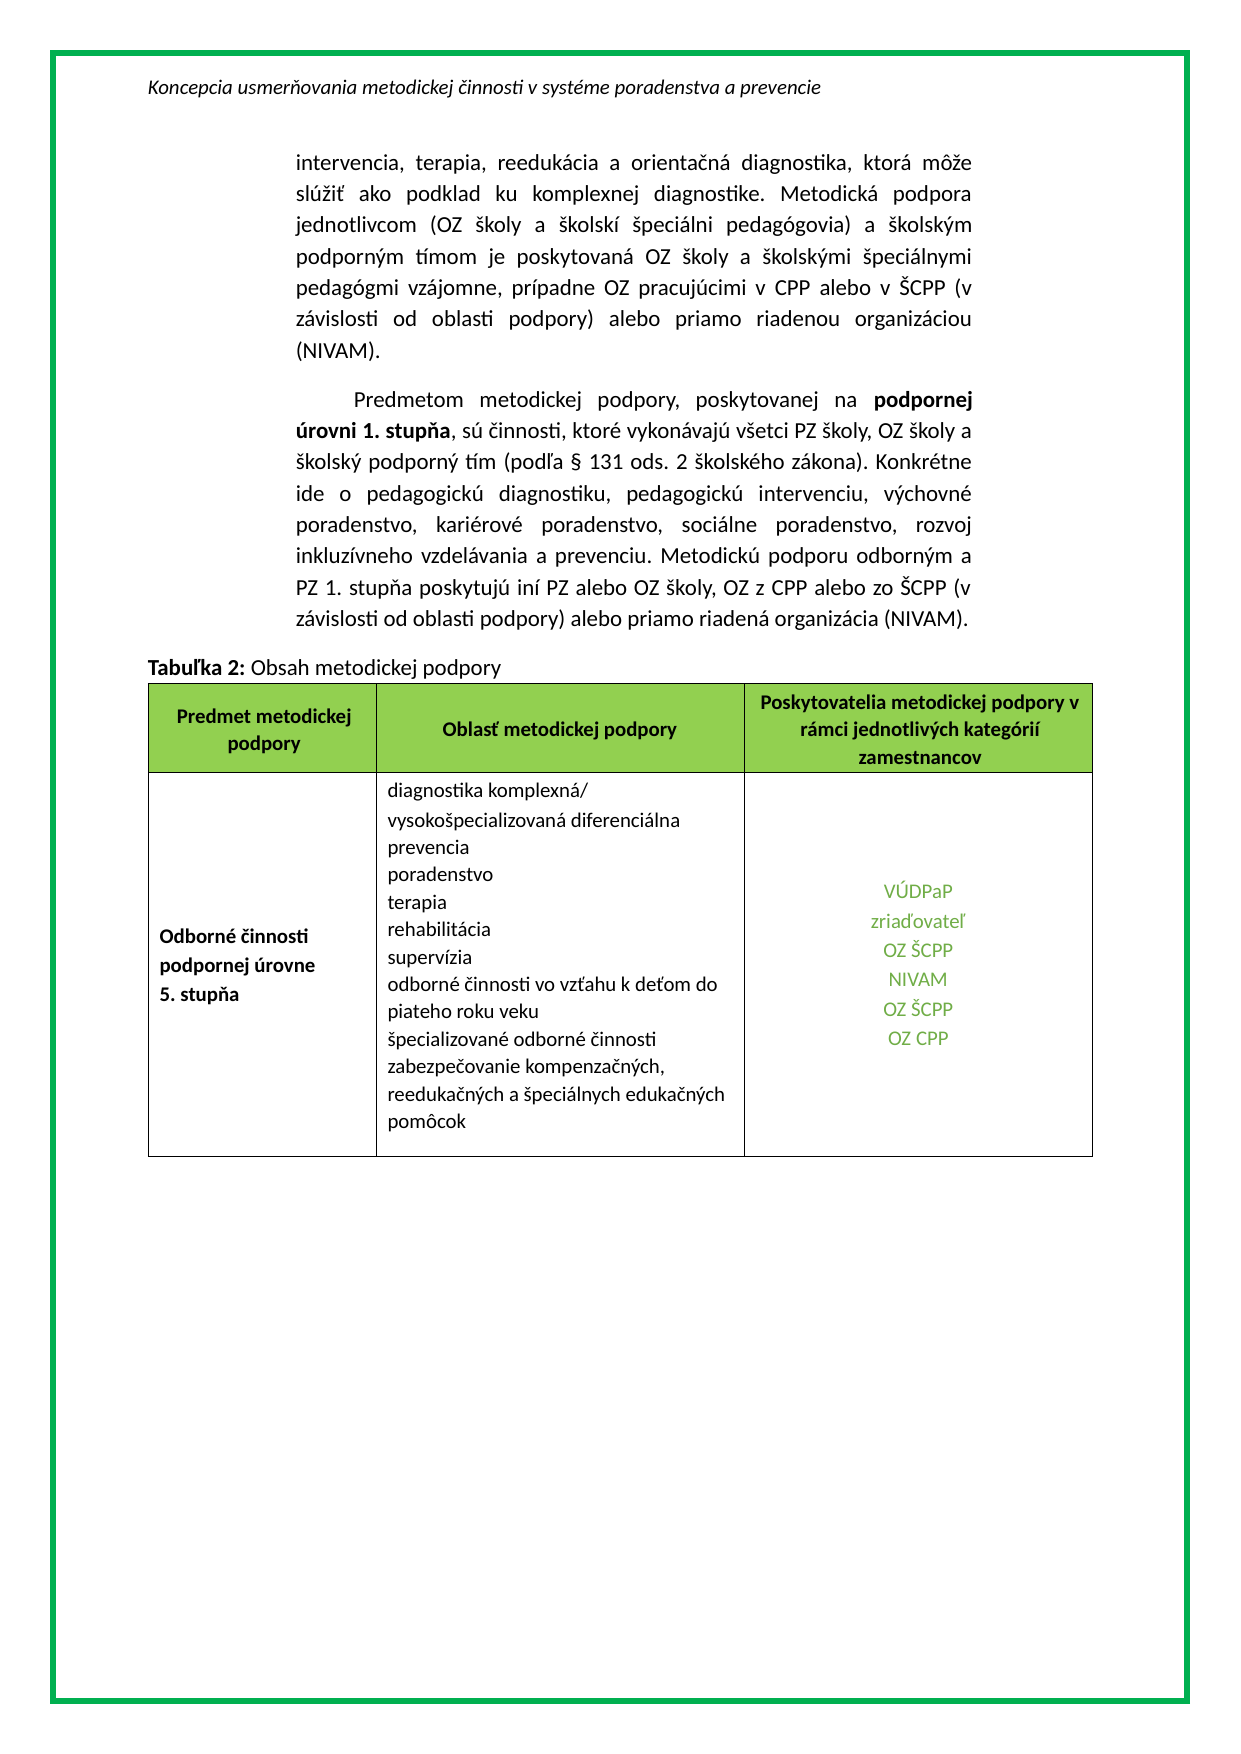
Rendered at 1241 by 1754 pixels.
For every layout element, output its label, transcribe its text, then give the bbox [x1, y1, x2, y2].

table_header Poskytovatelia metodickej podpory v rámci jednotlivých kategórií zamestnancov [745, 684, 1092, 772]
table_cell Odborné činnosti podpornej úrovne 5. stupňa [149, 773, 376, 1156]
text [296, 148, 973, 364]
table_cell diagnostika komplexná/ vysokošpecializovaná diferenciálna prevencia poradenstvo terapia rehabilitácia supervízia odborné činnosti vo vzťahu k deťom do piateho roku veku špecializované odborné činnosti zabezpečovanie kompenzačných, reedukačných a špeciálnych edukačných pomôcok [377, 773, 744, 1156]
table_cell VÚDPaP zriaďovateľ OZ ŠCPP NIVAM OZ ŠCPP OZ CPP [745, 773, 1092, 1156]
table_header Oblasť metodickej podpory [377, 684, 744, 772]
table_header Predmet metodickej podpory [149, 684, 376, 772]
text Tabuľka 2: Obsah metodickej podpory [148, 653, 1092, 681]
text Predmetom metodickej podpory, poskytovanej na podpornej úrovni 1. stupňa, sú činnosti, ktoré vykonávajú všetci PZ školy, OZ školy a školský podporný tím (podľa § 131 ods. 2 školského zákona). Konkrétne ide o pedagogickú diagnostiku, pedagogickú intervenciu, výchovné poradenstvo, kariérové poradenstvo, sociálne poradenstvo, rozvoj inkluzívneho vzdelávania a prevenciu. Metodickú podporu odborným a PZ 1. stupňa poskytujú iní PZ alebo OZ školy, OZ z CPP alebo zo ŠCPP (v závislosti od oblasti podpory) alebo priamo riadená organizácia (NIVAM). [296, 385, 973, 632]
